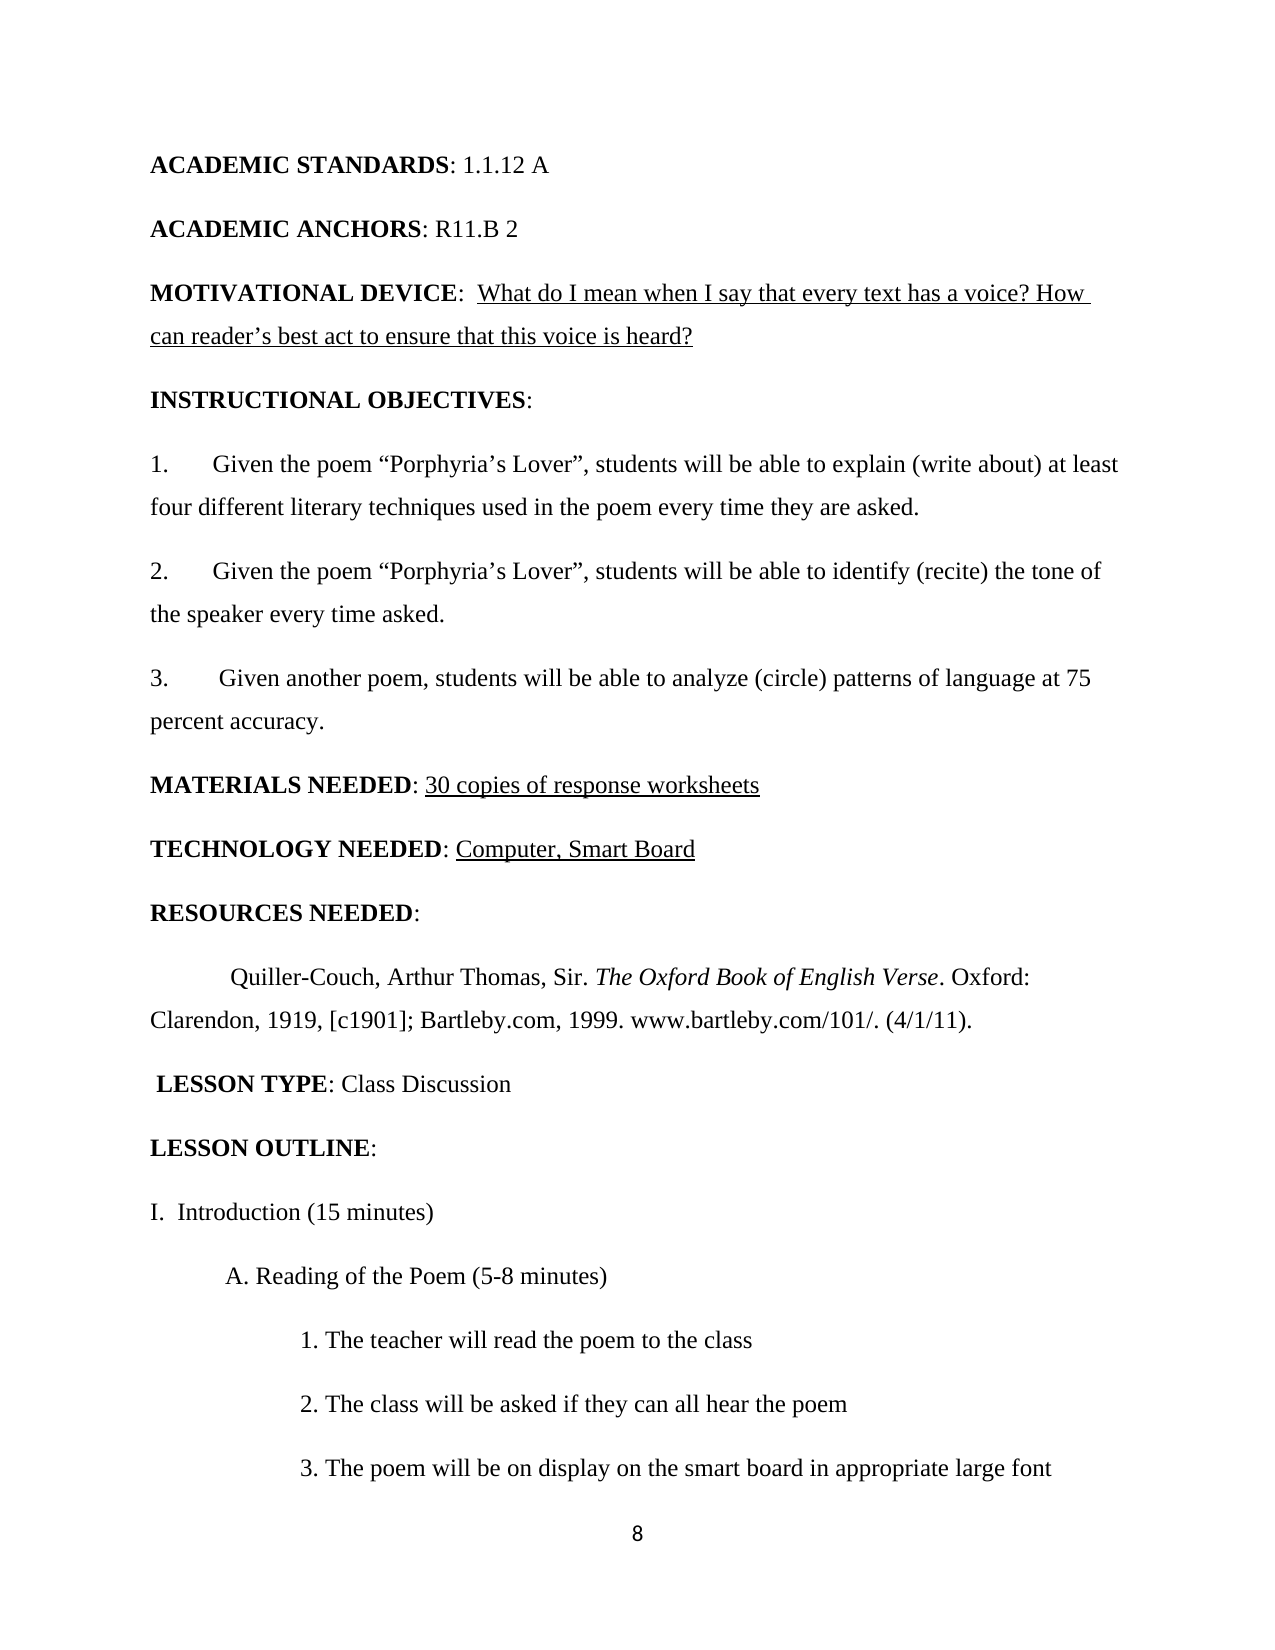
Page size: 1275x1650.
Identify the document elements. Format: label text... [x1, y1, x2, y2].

text LESSON TYPE: Class Discussion [150, 1069, 1125, 1098]
text ACADEMIC STANDARDS: 1.1.12 A [150, 150, 1125, 179]
text 2. Given the poem “Porphyria’s Lover”, students will be able to identify (recite) the tone of the speaker every time asked. [150, 556, 1125, 628]
text 1. The teacher will read the poem to the class [150, 1325, 1125, 1354]
text 2. The class will be asked if they can all hear the poem [150, 1389, 1125, 1418]
text Quiller-Couch, Arthur Thomas, Sir. The Oxford Book of English Verse. Oxford: Clarendon, 1919, [c1901]; Bartleby.com, 1999. www.bartleby.com/101/. (4/1/11). [150, 962, 1125, 1034]
text LESSON OUTLINE: [150, 1133, 1125, 1162]
text A. Reading of the Poem (5-8 minutes) [150, 1261, 1125, 1290]
text RESOURCES NEEDED: [150, 898, 1125, 927]
text 1. Given the poem “Porphyria’s Lover”, students will be able to explain (write about) at least four different literary techniques used in the poem every time they are asked. [150, 449, 1125, 521]
text ACADEMIC ANCHORS: R11.B 2 [150, 214, 1125, 243]
text I. Introduction (15 minutes) [150, 1197, 1125, 1226]
text TECHNOLOGY NEEDED: Computer, Smart Board [150, 834, 1125, 863]
text INSTRUCTIONAL OBJECTIVES: [150, 385, 1125, 414]
text 3. The poem will be on display on the smart board in appropriate large font [150, 1453, 1125, 1482]
text 3. Given another poem, students will be able to analyze (circle) patterns of language at 75 percent accuracy. [150, 663, 1125, 735]
text MATERIALS NEEDED: 30 copies of response worksheets [150, 770, 1125, 799]
text MOTIVATIONAL DEVICE: What do I mean when I say that every text has a voice? How can reader’s best act to ensure that this voice is heard? [150, 278, 1125, 350]
